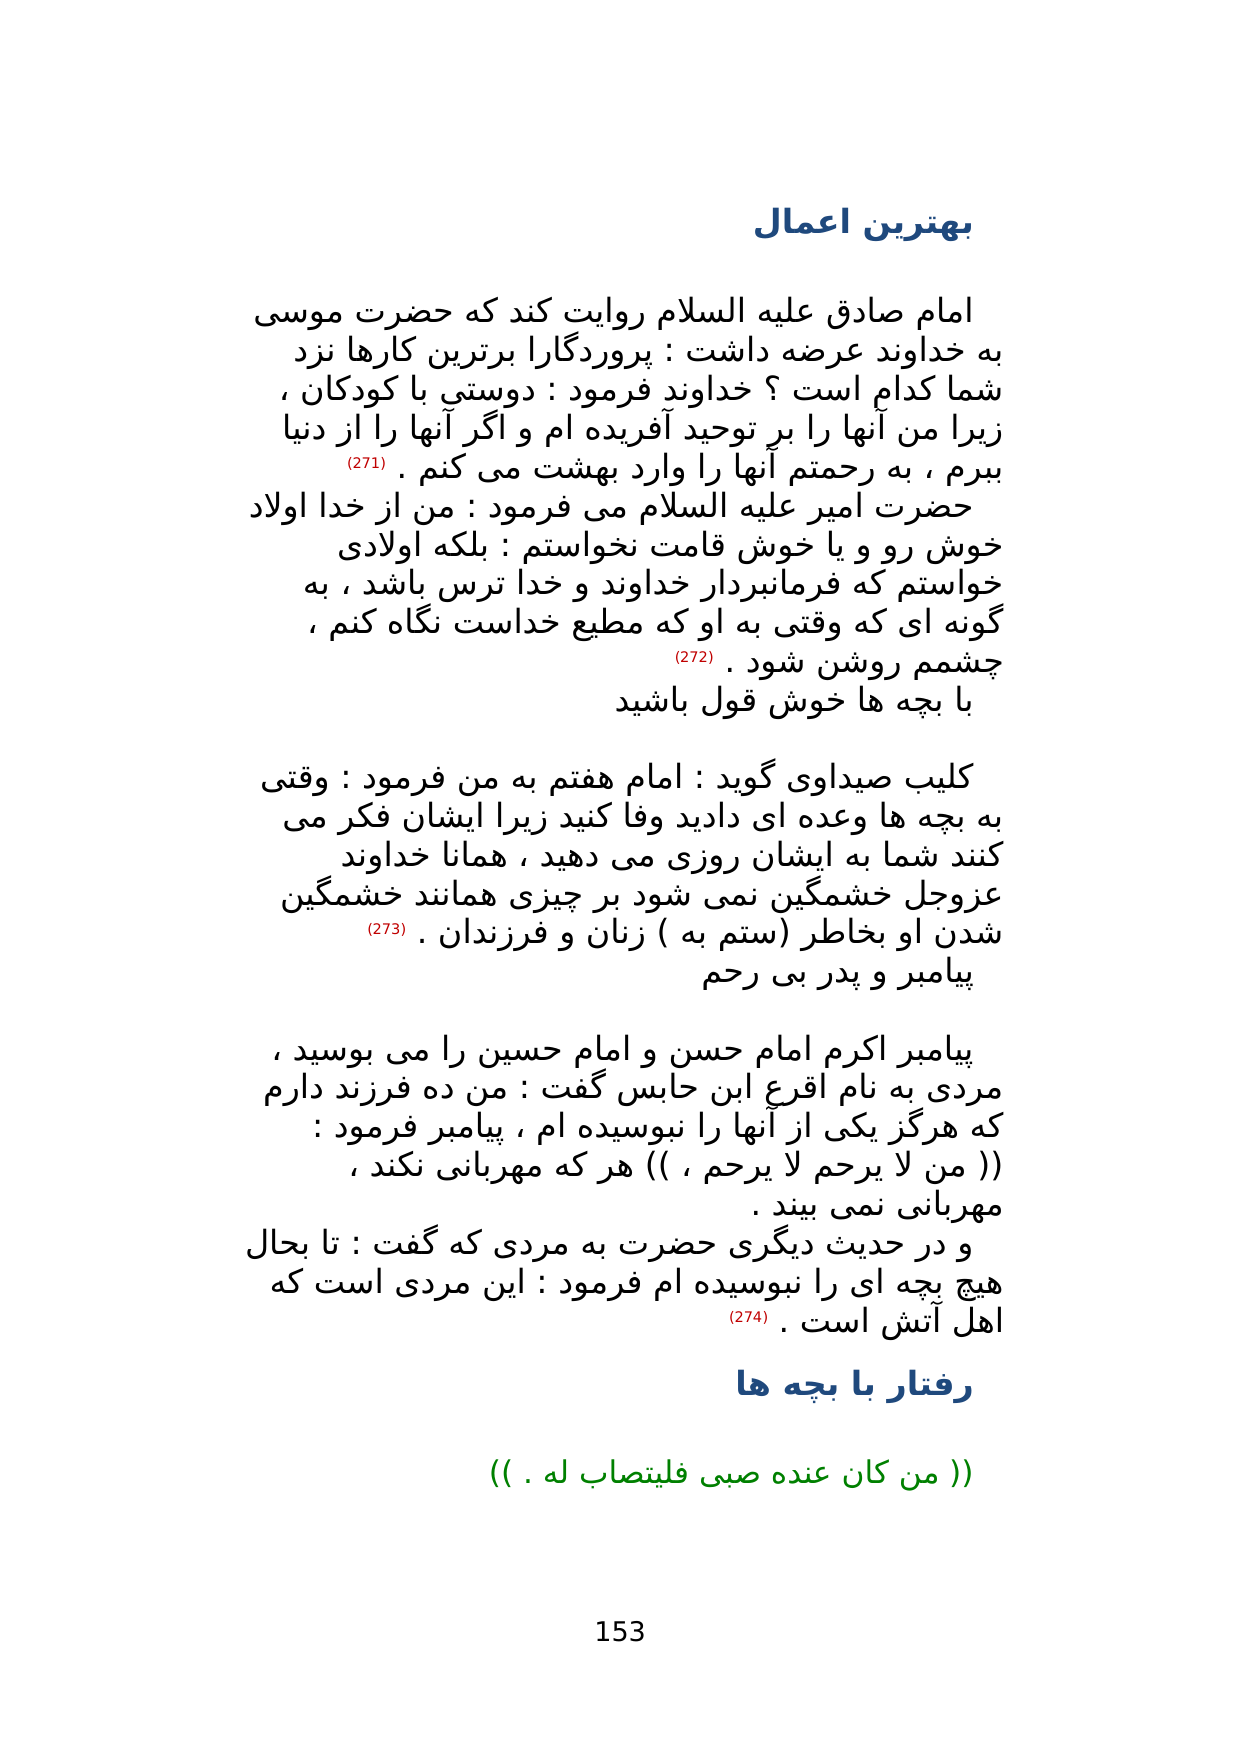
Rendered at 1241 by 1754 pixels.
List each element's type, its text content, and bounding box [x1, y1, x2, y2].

subtitle رفتار با بچه ها [236, 1365, 1004, 1404]
text (( من کان عنده صبی فلیتصاب له . )) [236, 1454, 1004, 1491]
text و در حدیث دیگری حضرت به مردی که گفت : تا بحال هیچ بچه ای را نبوسیده ام فرمود : این مردی است که اهل آتش است . (274) [236, 1223, 1004, 1340]
text امام صادق علیه السلام روایت کند که حضرت موسی به خداوند عرضه داشت : پروردگارا برترین کارها نزد شما کدام است ؟ خداوند فرمود : دوستی با کودکان ، زیرا من آنها را بر توحید آفریده ام و اگر آنها را از دنیا ببرم ، به رحمتم آنها را وارد بهشت می کنم . (271) [236, 292, 1004, 486]
text کلیب صیداوی گوید : امام هفتم به من فرمود : وقتی به بچه ها وعده ای دادید وفا کنید زیرا ایشان فکر می کنند شما به ایشان روزی می دهید ، همانا خداوند عزوجل خشمگین نمی شود بر چیزی همانند خشمگین شدن او بخاطر (ستم به ) زنان و فرزندان . (273) [236, 758, 1004, 952]
subtitle بهترین اعمال [236, 202, 1004, 241]
text پیامبر اکرم امام حسن و امام حسین را می بوسید ، مردی به نام اقرع ابن حابس گفت : من ده فرزند دارم که هرگز یکی از آنها را نبوسیده ام ، پیامبر فرمود : (( من لا یرحم لا یرحم ، )) هر که مهربانی نکند ، مهربانی نمی بیند . [236, 1029, 1004, 1223]
text حضرت امیر علیه السلام می فرمود : من از خدا اولاد خوش رو و یا خوش قامت نخواستم : بلکه اولادی خواستم که فرمانبردار خداوند و خدا ترس باشد ، به گونه ای که وقتی به او که مطیع خداست نگاه کنم ، چشمم روشن شود . (272) [236, 486, 1004, 680]
text پیامبر و پدر بی رحم [236, 952, 1004, 991]
text با بچه ها خوش قول باشید [236, 680, 1004, 719]
